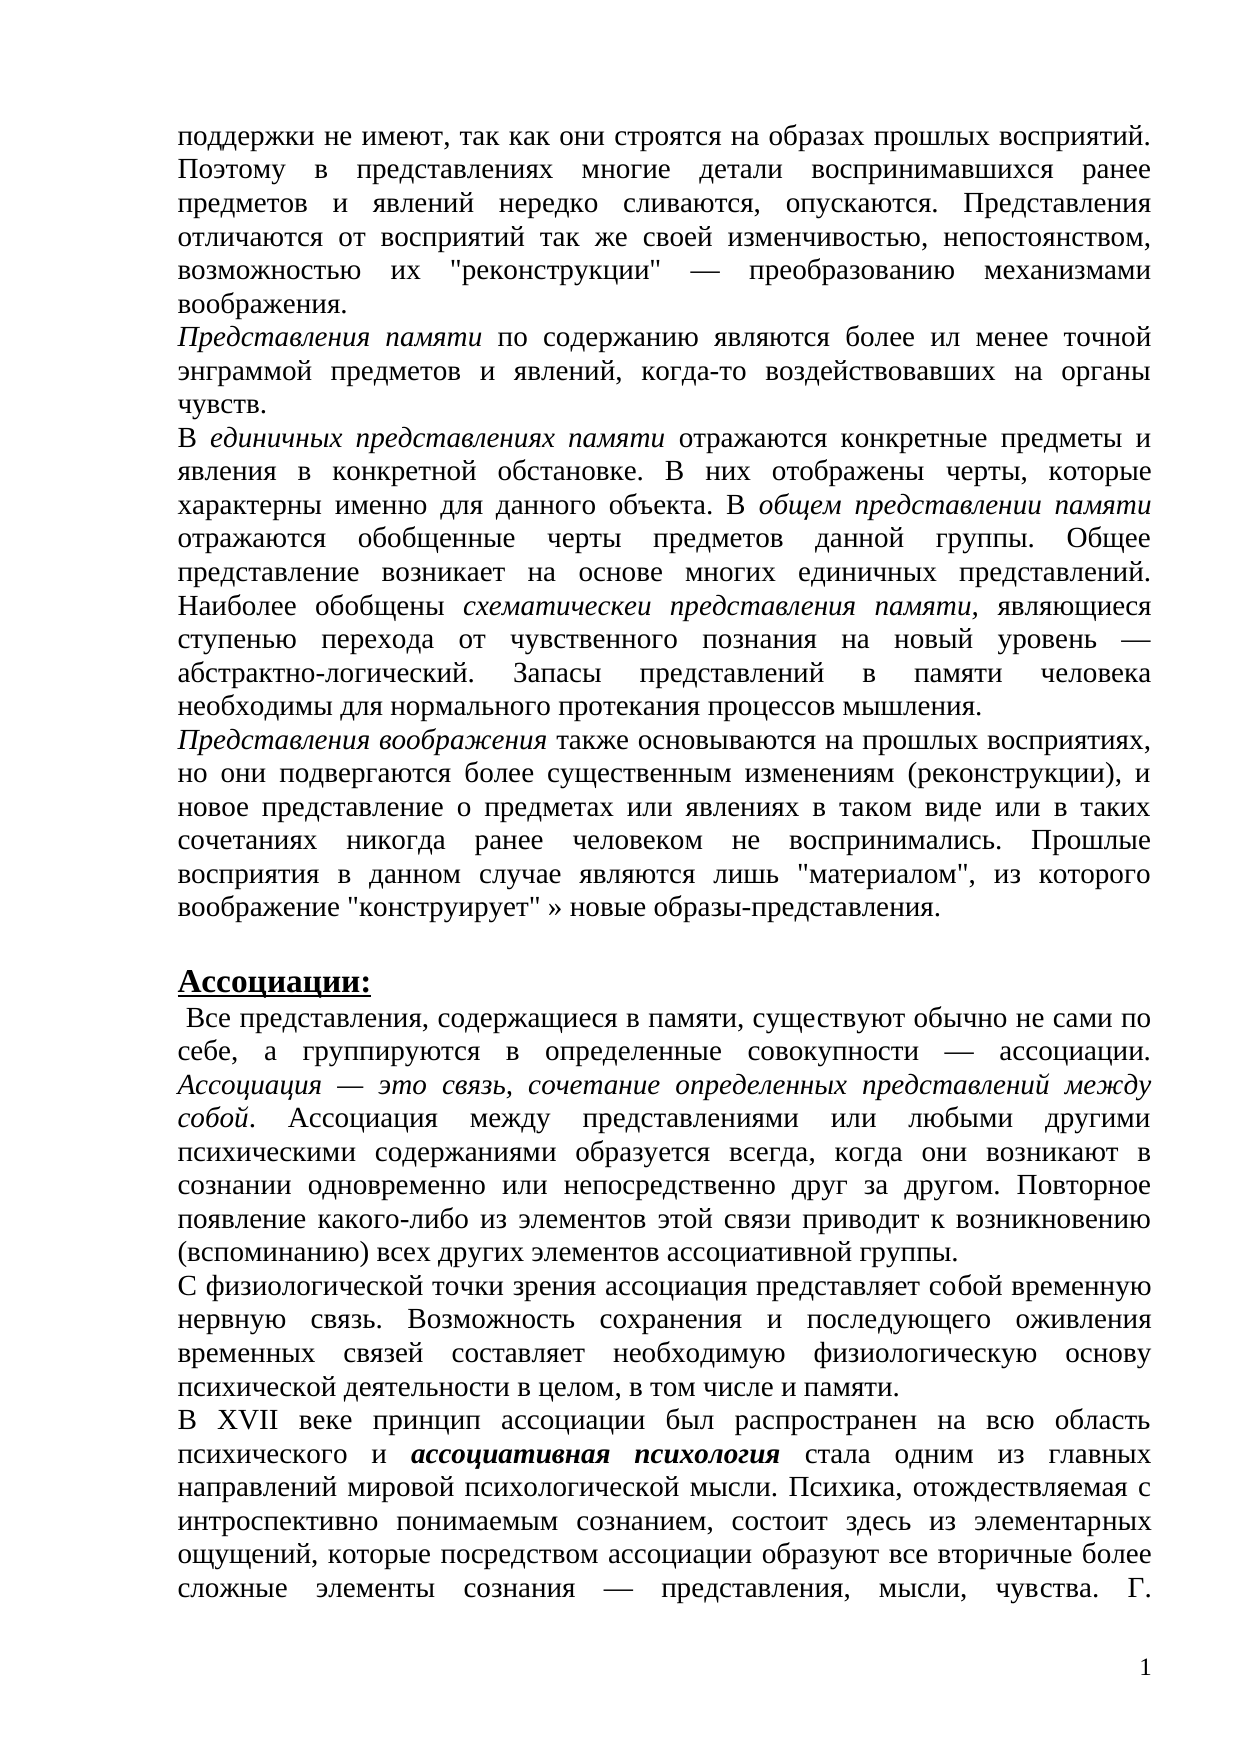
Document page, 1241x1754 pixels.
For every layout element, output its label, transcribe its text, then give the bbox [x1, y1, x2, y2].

text Ассоциации: [177, 961, 1152, 1000]
text Все представления, содержащиеся в памяти, существуют обычно не сами по себе, а группируются в определенные совокупности — ассоциации. Ассоциация — это связь, сочетание определенных представлений между собой. Ассоциация между представлениями или любыми другими психическими содержаниями образуется всегда, когда они возникают в сознании одновременно или непосредственно друг за другом. Повторное появление какого-либо из элементов этой связи приводит к возникновению (вспоминанию) всех других элементов ассоциативной группы. [177, 1000, 1152, 1268]
text Представления воображения также основываются на прошлых восприятиях, но они подвергаются более существенным изменениям (реконструкции), и новое представление о предметах или явлениях в таком виде или в таких сочетаниях никогда ранее человеком не воспринимались. Прошлые восприятия в данном случае являются лишь "материалом", из которого воображение "конструирует" » новые образы-представления. [177, 722, 1152, 923]
text Представления памяти по содержанию являются более ил менее точной энграммой предметов и явлений, когда-то воздействовавших на органы чувств. [177, 319, 1152, 420]
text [177, 118, 1152, 319]
text В единичных представлениях памяти отражаются конкретные предметы и явления в конкретной обстановке. В них отображены черты, которые характерны именно для данного объекта. В общем представлении памяти отражаются обобщенные черты предметов данной группы. Общее представление возникает на основе многих единичных представлений. Наиболее обобщены схематическеи представления памяти, являющиеся ступенью перехода от чувственного познания на новый уровень — абстрактно-логический. Запасы представлений в памяти человека необходимы для нормального протекания процессов мышления. [177, 420, 1152, 722]
text С физиологической точки зрения ассоциация представляет собой временную нервную связь. Возможность сохранения и последующего оживления временных связей составляет необходимую физиологическую основу психической деятельности в целом, в том числе и памяти. [177, 1268, 1152, 1402]
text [177, 1402, 1152, 1603]
